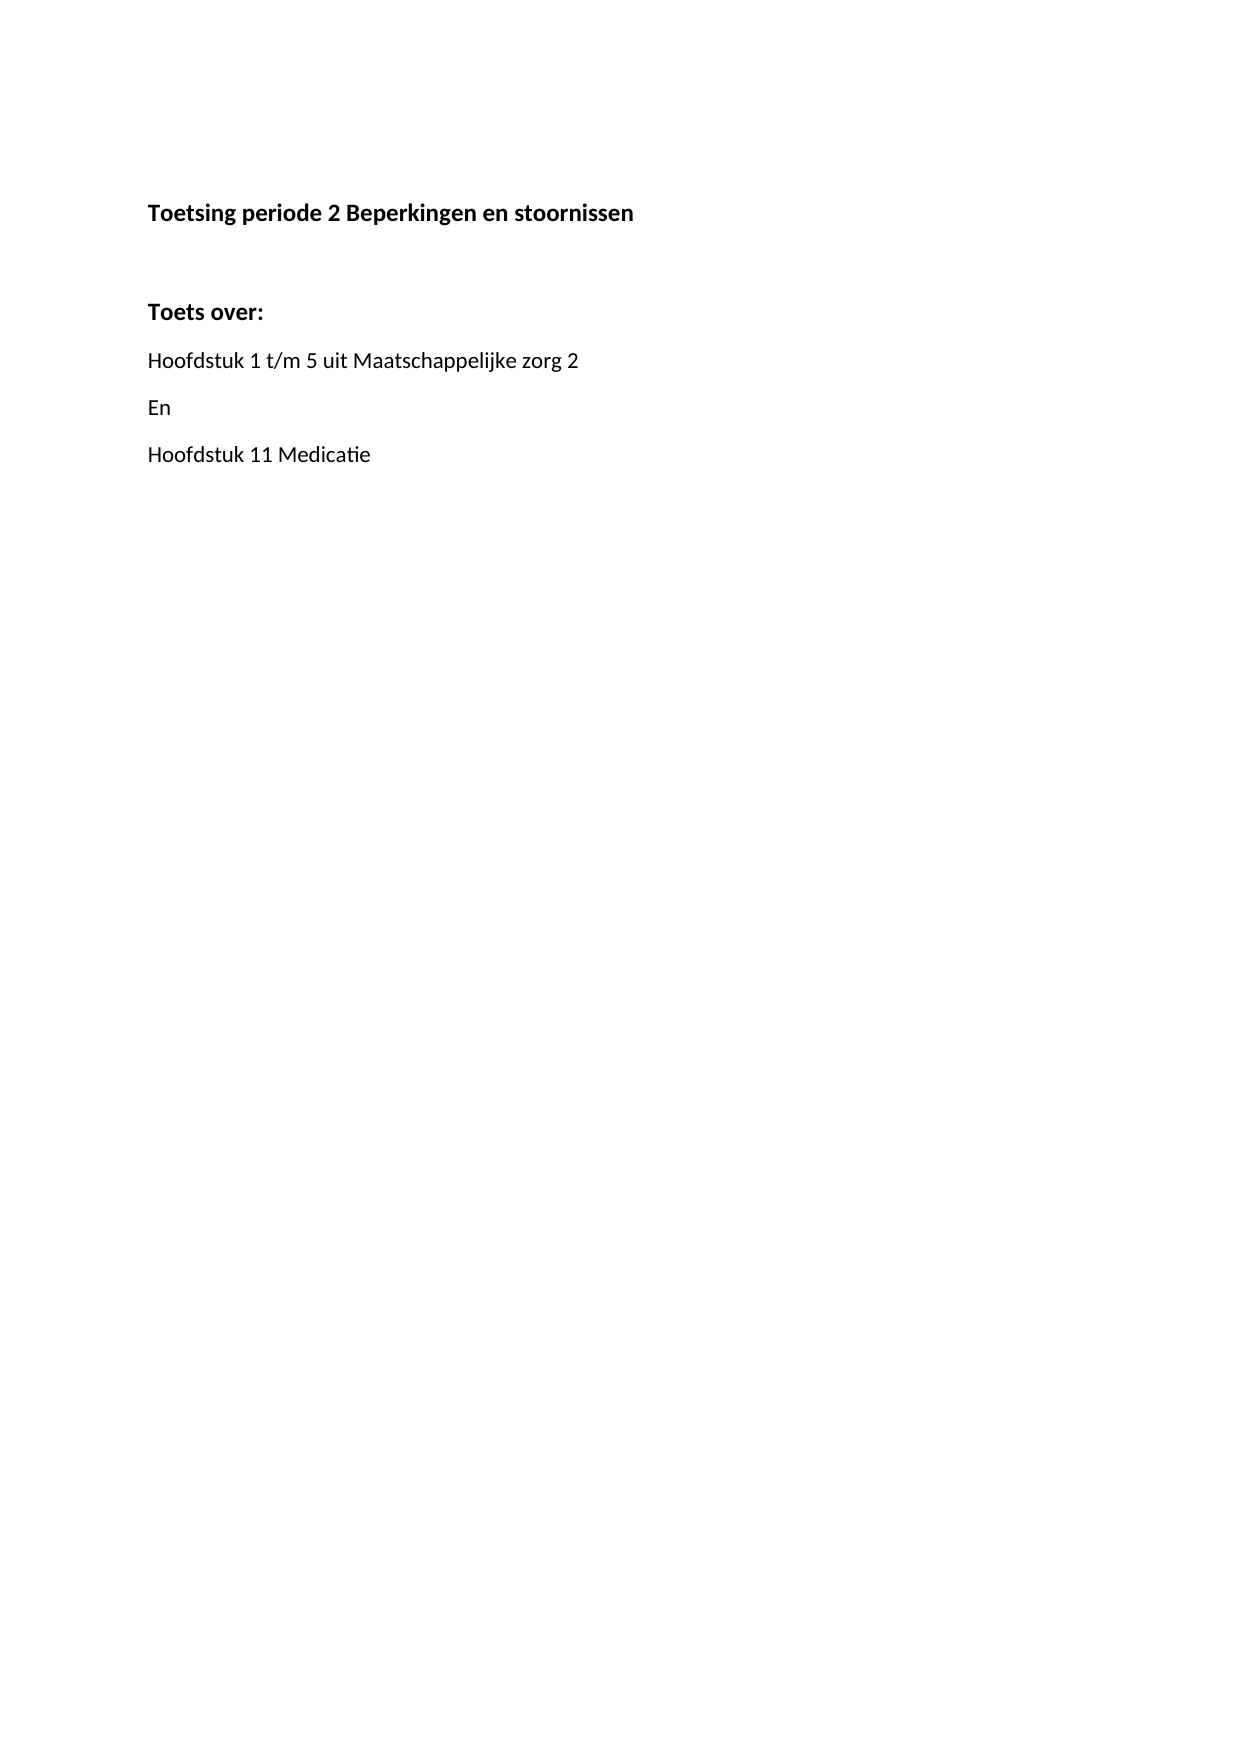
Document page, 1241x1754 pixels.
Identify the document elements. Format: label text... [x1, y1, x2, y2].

text Hoofdstuk 11 Medicatie [148, 440, 1093, 468]
text Toetsing periode 2 Beperkingen en stoornissen [148, 197, 1093, 228]
text Hoofdstuk 1 t/m 5 uit Maatschappelijke zorg 2 [148, 346, 1093, 374]
text Toets over: [148, 296, 1093, 327]
text En [148, 393, 1093, 421]
